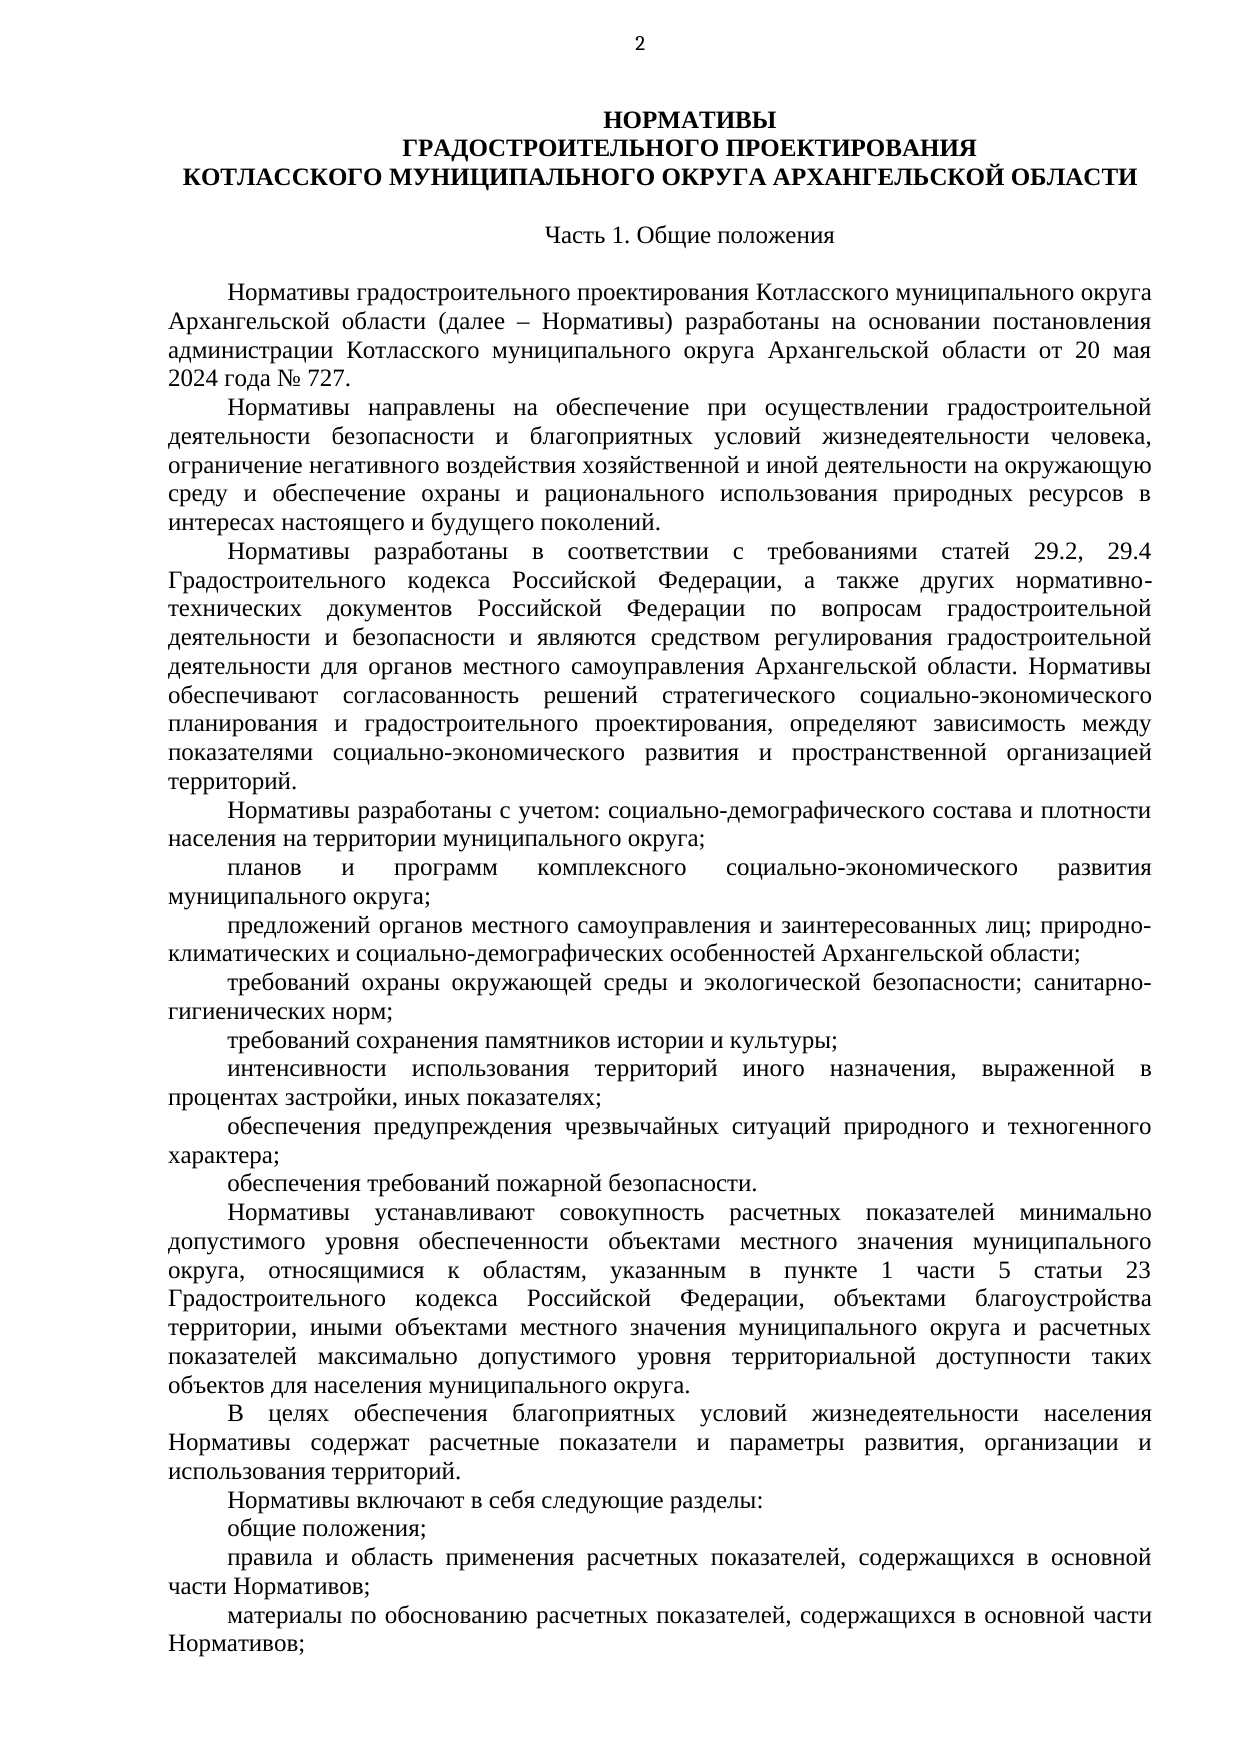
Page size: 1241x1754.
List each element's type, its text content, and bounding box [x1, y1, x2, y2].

text общие положения; [168, 1513, 1152, 1542]
text обеспечения предупреждения чрезвычайных ситуаций природного и техногенного характера; [168, 1111, 1152, 1168]
text Нормативы направлены на обеспечение при осуществлении градостроительной деятельности безопасности и благоприятных условий жизнедеятельности человека, ограничение негативного воздействия хозяйственной и иной деятельности на окружающую среду и обеспечение охраны и рационального использования природных ресурсов в интересах настоящего и будущего поколений. [168, 392, 1152, 536]
text НОРМАТИВЫ [168, 105, 1152, 133]
text правила и область применения расчетных показателей, содержащихся в основной части Нормативов; [168, 1542, 1152, 1600]
text Нормативы разработаны в соответствии с требованиями статей 29.2, 29.4 Градостроительного кодекса Российской Федерации, а также других нормативнотехнических документов Российской Федерации по вопросам градостроительной деятельности и безопасности и являются средством регулирования градостроительной деятельности для органов местного самоуправления Архангельской области. Нормативы обеспечивают согласованность решений стратегического социально-экономического планирования и градостроительного проектирования, определяют зависимость между показателями социально-экономического развития и пространственной организацией территорий. [168, 536, 1152, 795]
text Нормативы градостроительного проектирования Котласского муниципального округа Архангельской области (далее – Нормативы) разработаны на основании постановления администрации Котласского муниципального округа Архангельской области от 20 мая 2024 года № 727. [168, 277, 1152, 392]
text требований сохранения памятников истории и культуры; [168, 1025, 1152, 1053]
text Часть 1. Общие положения [168, 220, 1152, 248]
text Нормативы включают в себя следующие разделы: [168, 1485, 1152, 1513]
text требований охраны окружающей среды и экологической безопасности; санитарно-гигиенических норм; [168, 967, 1152, 1025]
text Нормативы разработаны с учетом: социально-демографического состава и плотности населения на территории муниципального округа; [168, 795, 1152, 852]
text предложений органов местного самоуправления и заинтересованных лиц; природно-климатических и социально-демографических особенностей Архангельской области; [168, 910, 1152, 967]
text интенсивности использования территорий иного назначения, выраженной в процентах застройки, иных показателях; [168, 1053, 1152, 1111]
text обеспечения требований пожарной безопасности. [168, 1168, 1152, 1197]
text планов и программ комплексного социально-экономического развития муниципального округа; [168, 852, 1152, 910]
text материалы по обоснованию расчетных показателей, содержащихся в основной части Нормативов; [168, 1600, 1152, 1657]
text В целях обеспечения благоприятных условий жизнедеятельности населения Нормативы содержат расчетные показатели и параметры развития, организации и использования территорий. [168, 1398, 1152, 1485]
text Нормативы устанавливают совокупность расчетных показателей минимально допустимого уровня обеспеченности объектами местного значения муниципального округа, относящимися к областям, указанным в пункте 1 части 5 статьи 23 Градостроительного кодекса Российской Федерации, объектами благоустройства территории, иными объектами местного значения муниципального округа и расчетных показателей максимально допустимого уровня территориальной доступности таких объектов для населения муниципального округа. [168, 1197, 1152, 1398]
text ГРАДОСТРОИТЕЛЬНОГО ПРОЕКТИРОВАНИЯ КОТЛАССКОГО МУНИЦИПАЛЬНОГО ОКРУГА АРХАНГЕЛЬСКОЙ ОБЛАСТИ [168, 133, 1152, 191]
